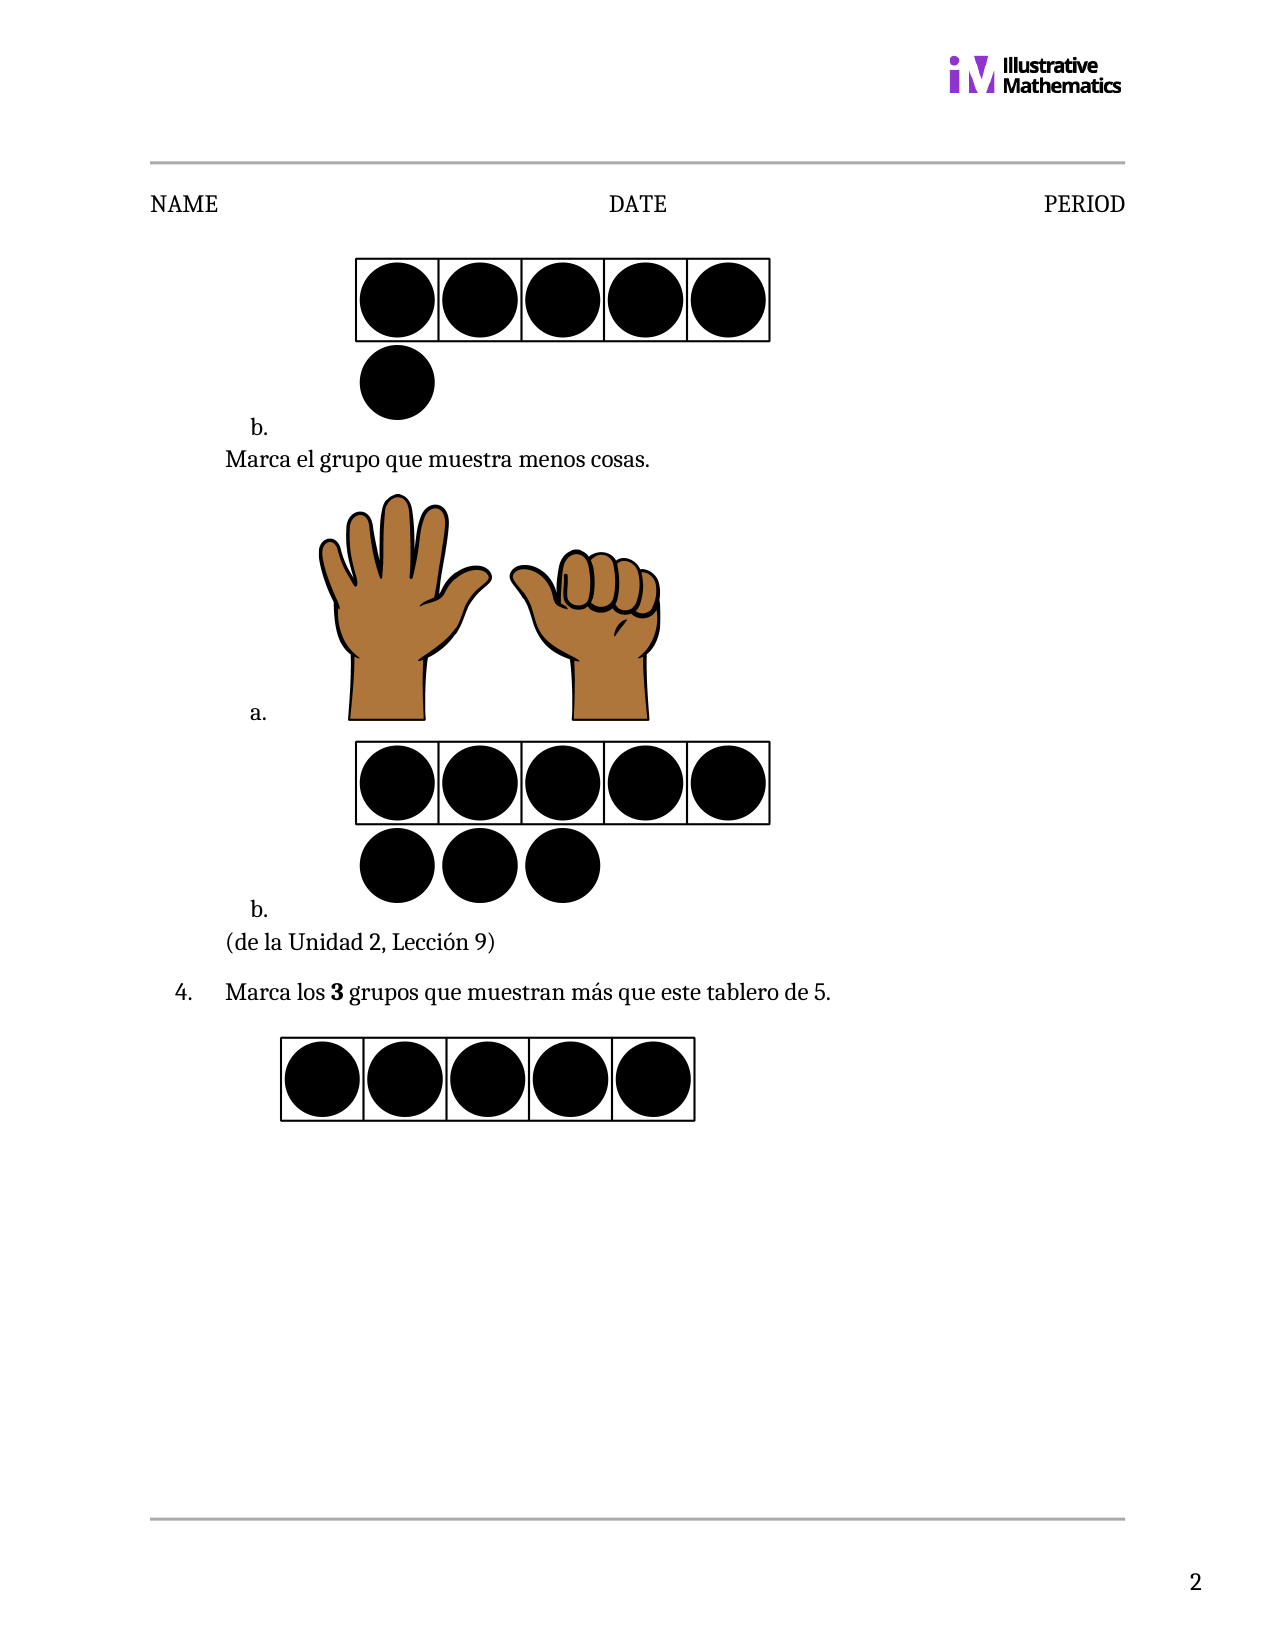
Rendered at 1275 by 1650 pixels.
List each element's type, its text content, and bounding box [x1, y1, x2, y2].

picture [318, 730, 807, 918]
list Marca el grupo que muestra menos cosas. [175, 445, 1125, 474]
picture [318, 494, 661, 721]
picture [949, 55, 1121, 93]
list (de la Unidad 2, Lección 9) [175, 928, 1125, 957]
picture [243, 1027, 732, 1132]
picture [318, 247, 807, 435]
list Marca los 3 grupos que muestran más que este tablero de 5. [175, 977, 1125, 1006]
